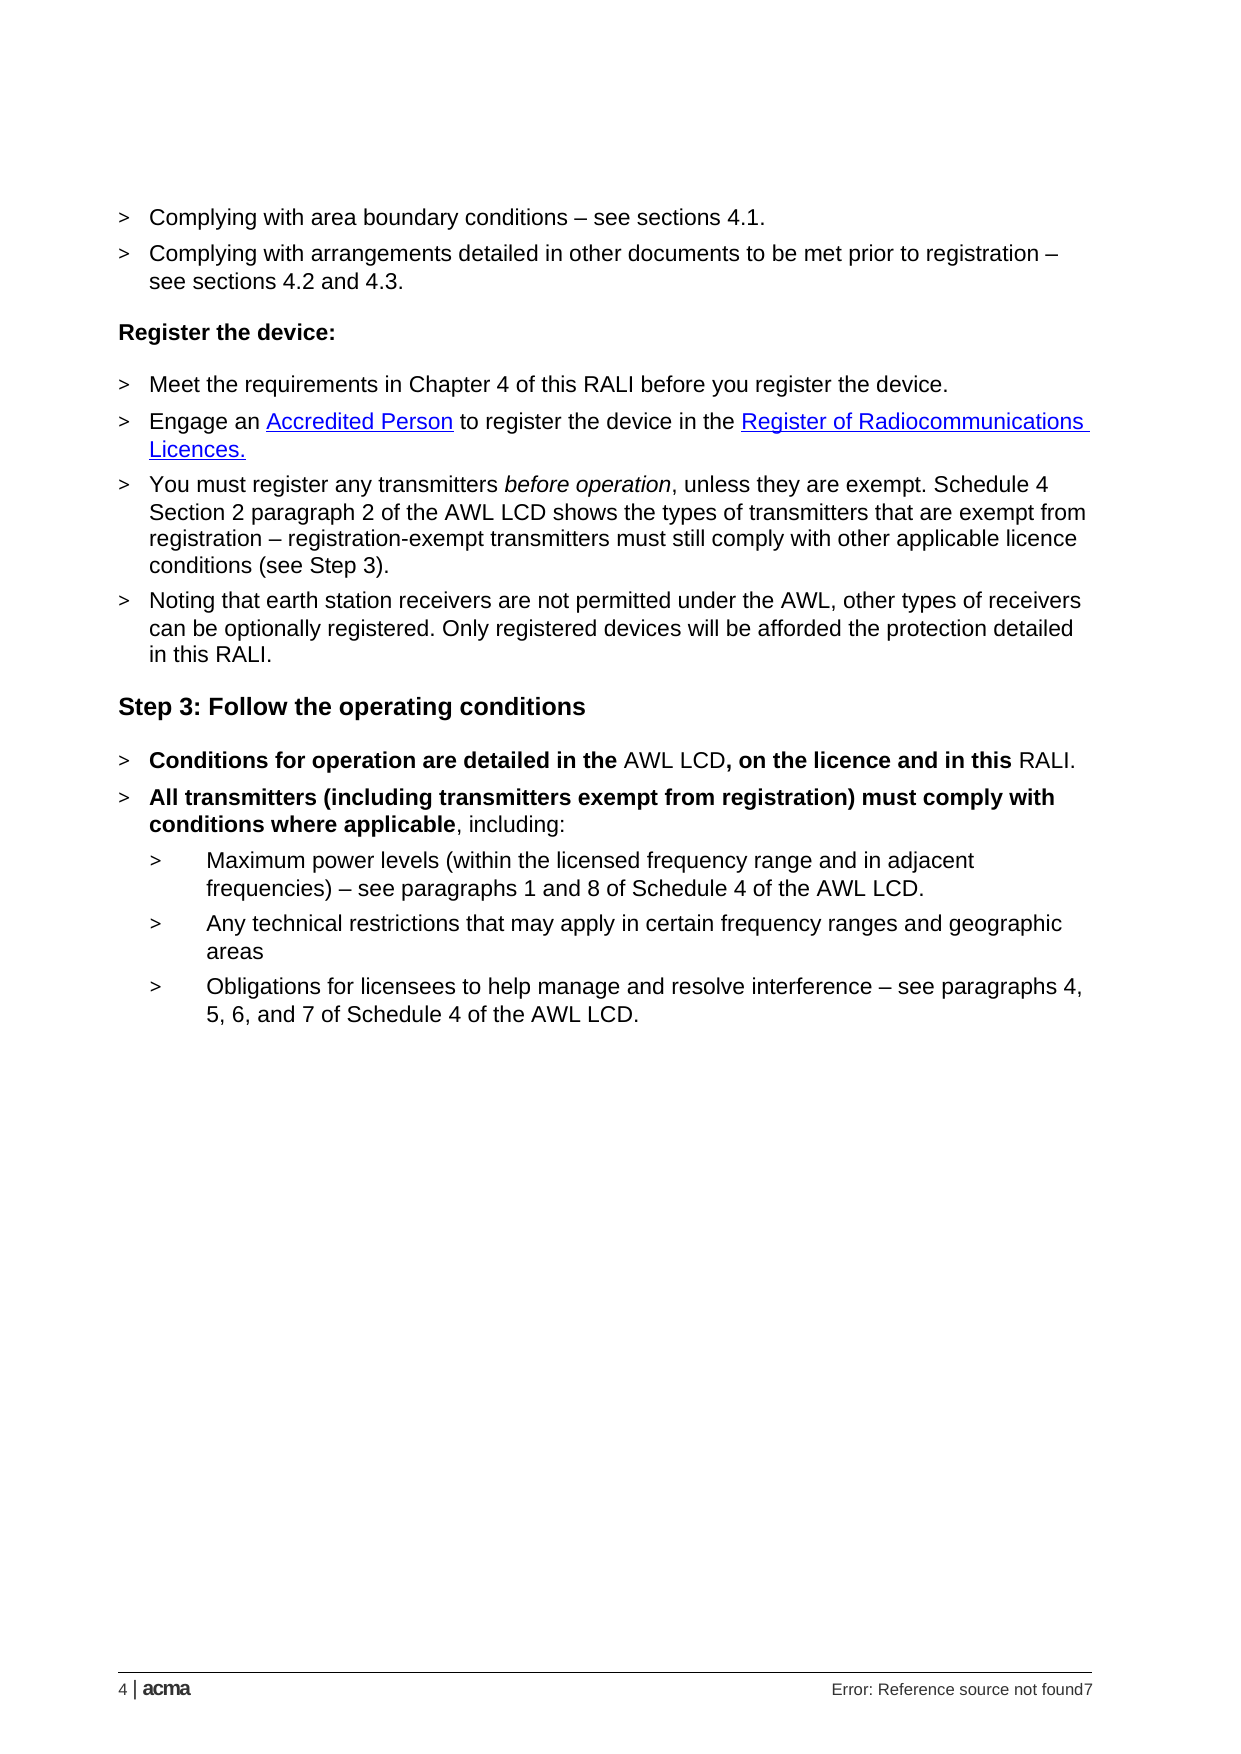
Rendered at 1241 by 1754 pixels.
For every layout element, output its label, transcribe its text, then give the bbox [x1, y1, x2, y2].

list Meet the requirements in Chapter 4 of this RALI before you register the device. [118, 371, 1092, 399]
text Register the device: [118, 319, 1092, 346]
text Step 3: Follow the operating conditions [118, 692, 1092, 721]
list Complying with arrangements detailed in other documents to be met prior to registration – see sections 4.2 and 4.3. [118, 239, 1092, 294]
list All transmitters (including transmitters exempt from registration) must comply with conditions where applicable, including: [118, 783, 1092, 838]
list Any technical restrictions that may apply in certain frequency ranges and geographic areas [149, 909, 1092, 964]
list Complying with area boundary conditions – see sections 4.1. [118, 203, 1092, 231]
list You must register any transmitters before operation, unless they are exempt. Schedule 4 Section 2 paragraph 2 of the AWL LCD shows the types of transmitters that are exempt from registration – registration-exempt transmitters must still comply with other applicable licence conditions (see Step 3). [118, 470, 1092, 578]
list Conditions for operation are detailed in the AWL LCD, on the licence and in this RALI. [118, 746, 1092, 774]
list Noting that earth station receivers are not permitted under the AWL, other types of receivers can be optionally registered. Only registered devices will be afforded the protection detailed in this RALI. [118, 586, 1092, 667]
list Maximum power levels (within the licensed frequency range and in adjacent frequencies) – see paragraphs 1 and 8 of Schedule 4 of the AWL LCD. [149, 846, 1092, 901]
list Engage an Accredited Person to register the device in the Register of Radiocommunications Licences. [118, 407, 1092, 462]
list Obligations for licensees to help manage and resolve interference – see paragraphs 4, 5, 6, and 7 of Schedule 4 of the AWL LCD. [149, 972, 1092, 1027]
